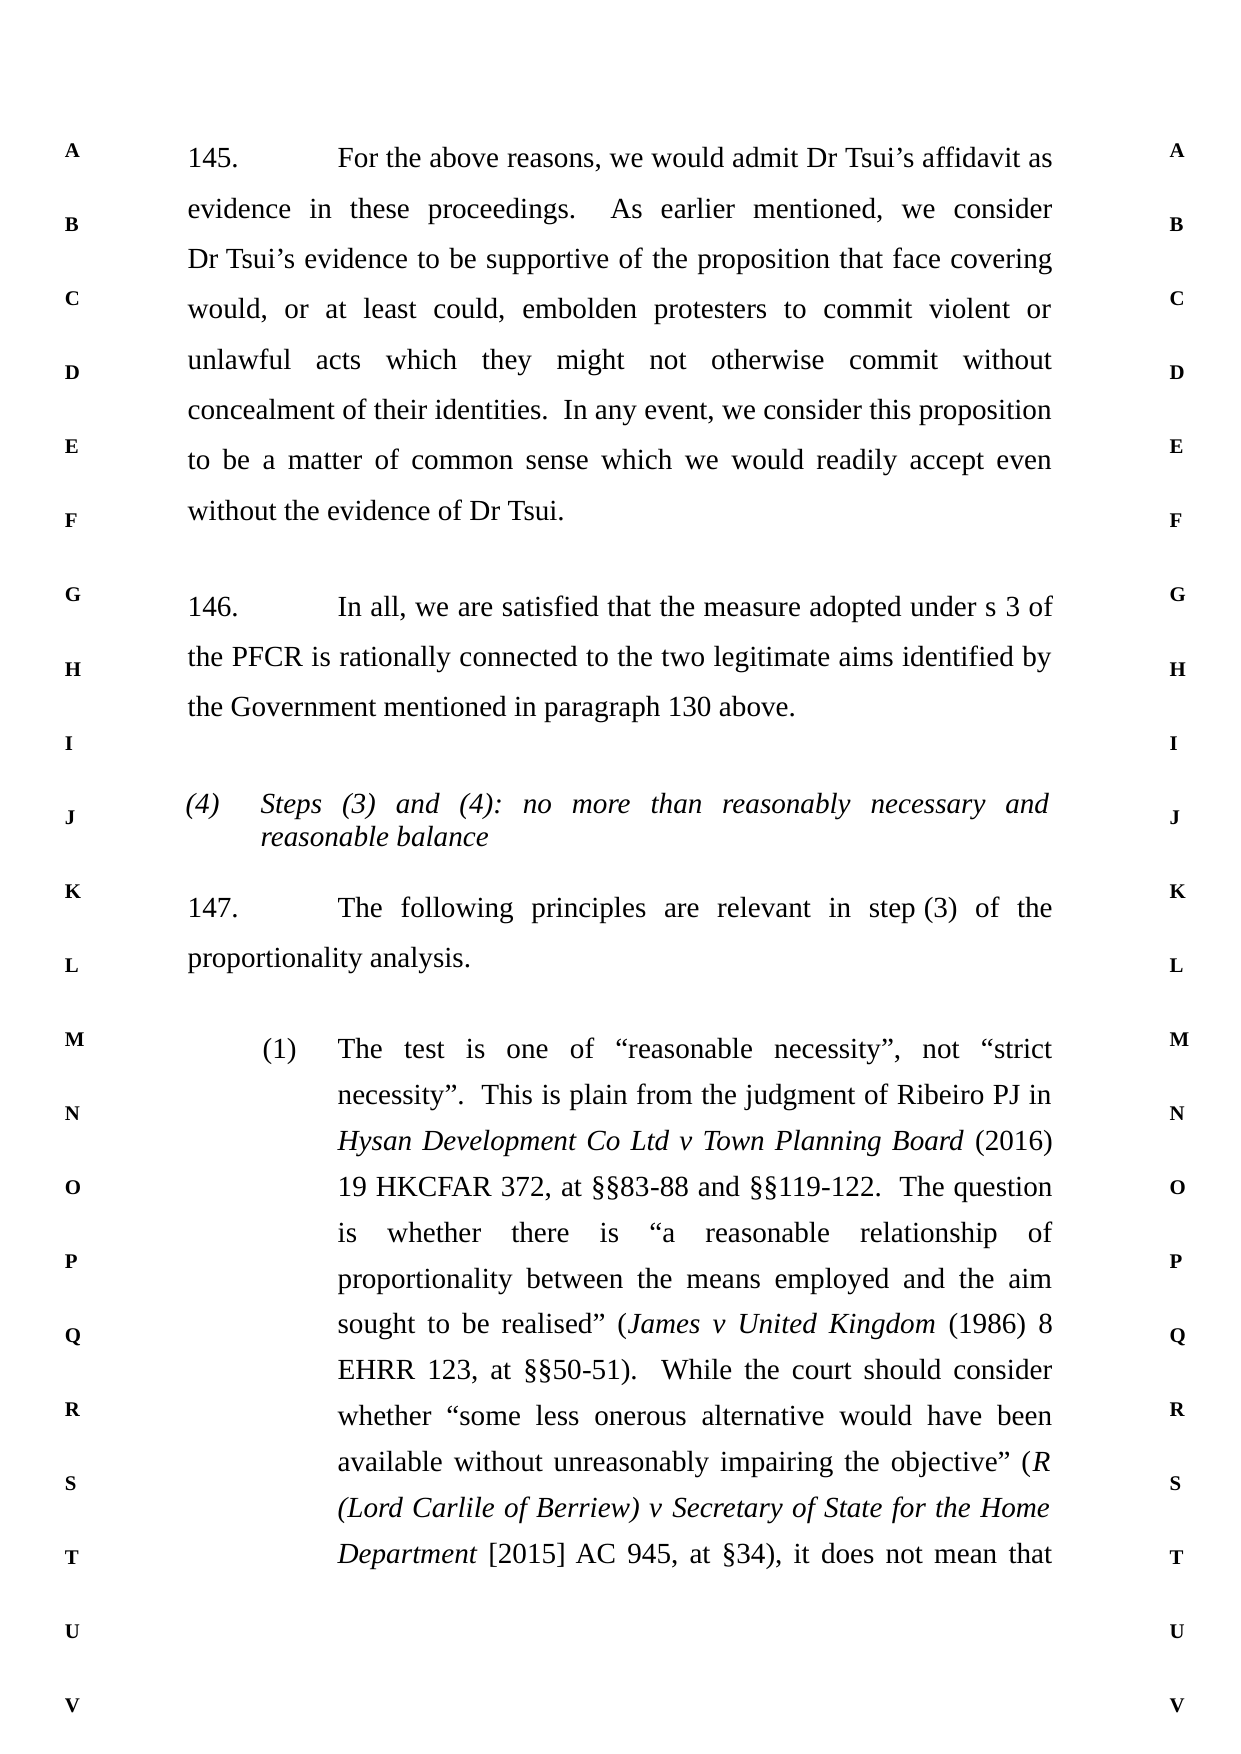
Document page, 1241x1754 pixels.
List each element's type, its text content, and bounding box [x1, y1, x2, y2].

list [262, 1022, 1053, 1572]
text For the above reasons, we would admit Dr Tsui’s affidavit as evidence in these proceedings. As earlier mentioned, we consider Dr Tsui’s evidence to be supportive of the proposition that face covering would, or at least could, embolden protesters to commit violent or unlawful acts which they might not otherwise commit without concealment of their identities. In any event, we consider this proposition to be a matter of common sense which we would readily accept even without the evidence of Dr Tsui. [187, 141, 1053, 526]
text In all, we are satisfied that the measure adopted under s 3 of the PFCR is rationally connected to the two legitimate aims identified by the Government mentioned in paragraph 130 above. [187, 589, 1053, 723]
text (4) Steps (3) and (4): no more than reasonably necessary and reasonable balance [185, 786, 1053, 853]
text The following principles are relevant in step (3) of the proportionality analysis. [187, 890, 1053, 974]
